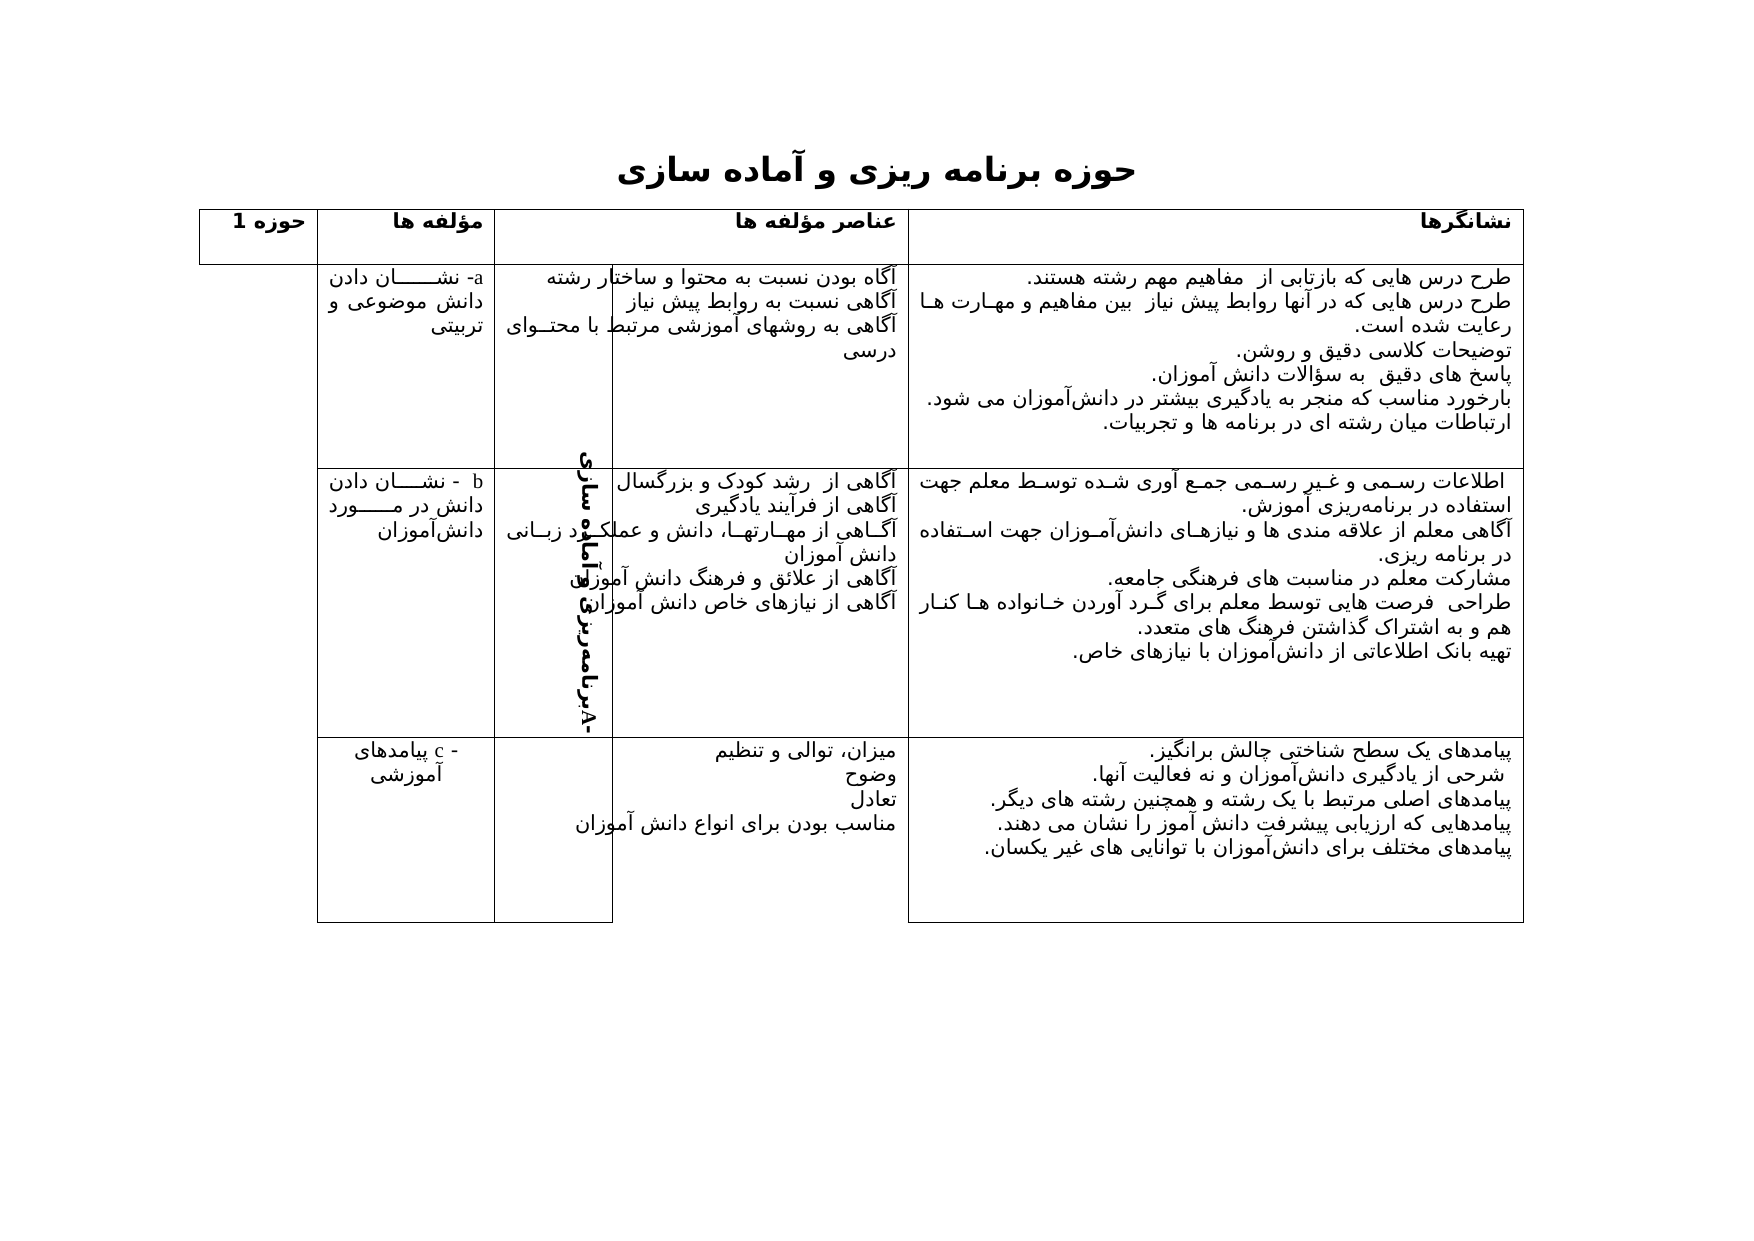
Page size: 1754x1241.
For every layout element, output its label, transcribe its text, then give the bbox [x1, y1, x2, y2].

text حوزه برنامه ریزی و آماده سازی [150, 150, 1604, 189]
table_header مؤلفه ها [318, 210, 494, 264]
table_header حوزه 1 [200, 210, 317, 264]
table_header نشانگرها [909, 210, 1523, 264]
table_cell آگاهی از رشد کودک و بزرگسال آگاهی از فرآیند یادگیری آگاهی از مهارتها، دانش و عملکرد زبانی دانش آموزان آگاهی از علائق و فرهنگ دانش آموزان آگاهی از نیازهای خاص دانش آموزان [613, 469, 908, 737]
table_cell طرح درس هایی که بازتابی از مفاهیم مهم رشته هستند. طرح درس هایی که در آنها روابط پیش نیاز بین مفاهیم و مهارت ها رعایت شده است. توضیحات کلاسی دقیق و روشن. پاسخ های دقیق به سؤالات دانش آموزان. بارخورد مناسب که منجر به یادگیری بیشتر در دانش‌آموزان می شود. ارتباطات میان رشته ای در برنامه ها و تجربیات. [909, 265, 1523, 468]
table_cell آگاه بودن نسبت به محتوا و ساختار رشته آگاهی نسبت به روابط پیش نیاز آگاهی به روشهای آموزشی مرتبط با محتوای درسی [613, 265, 908, 468]
table_cell a- نشان دادن دانش موضوعی و تربیتی [318, 265, 494, 468]
table_cell - c پیامد‌های آموزشی [318, 738, 494, 922]
table_cell پیامدهای یک سطح شناختی چالش برانگیز. شرحی از یادگیری دانش‌آموزان و نه فعالیت آنها. پیامدهای اصلی مرتبط با یک رشته و همچنین رشته های دیگر. پیامدهایی که ارزیابی پیشرفت دانش آموز را نشان می دهند. پیامدهای مختلف برای دانش‌آموزان با توانایی های غیر یکسان. [909, 738, 1523, 922]
table_header عناصر مؤلفه ها [495, 210, 908, 264]
table_cell میزان، توالی و تنظیم وضوح تعادل مناسب بودن برای انواع دانش آموزان [495, 738, 612, 922]
table_cell آگاهی از رشد کودک و بزرگسال آگاهی از فرآیند یادگیری آگاهی از مهارتها، دانش و عملکرد زبانی دانش آموزان آگاهی از علائق و فرهنگ دانش آموزان آگاهی از نیازهای خاص دانش آموزان [495, 469, 612, 737]
table_cell b - نشان دادن دانش در مورد دانش‌آموزان [318, 469, 494, 737]
table_cell -Aبرنامه‌ریزی و آماده سازی [495, 265, 612, 468]
table_cell اطلاعات رسمی و غیر رسمی جمع آوری شده توسط معلم جهت استفاده در برنامه‌ریزی آموزش. آگاهی معلم از علاقه مندی ها و نیازهای دانش‌آموزان جهت استفاده در برنامه ریزی. مشارکت معلم در مناسبت های فرهنگی جامعه. طراحی فرصت هایی توسط معلم برای گرد آوردن خانواده ها کنار هم و به اشتراک گذاشتن فرهنگ های متعدد. تهیه بانک اطلاعاتی از دانش‌آموزان با نیازهای خاص. [909, 469, 1523, 737]
table_cell میزان، توالی و تنظیم وضوح تعادل مناسب بودن برای انواع دانش آموزان [613, 738, 908, 922]
